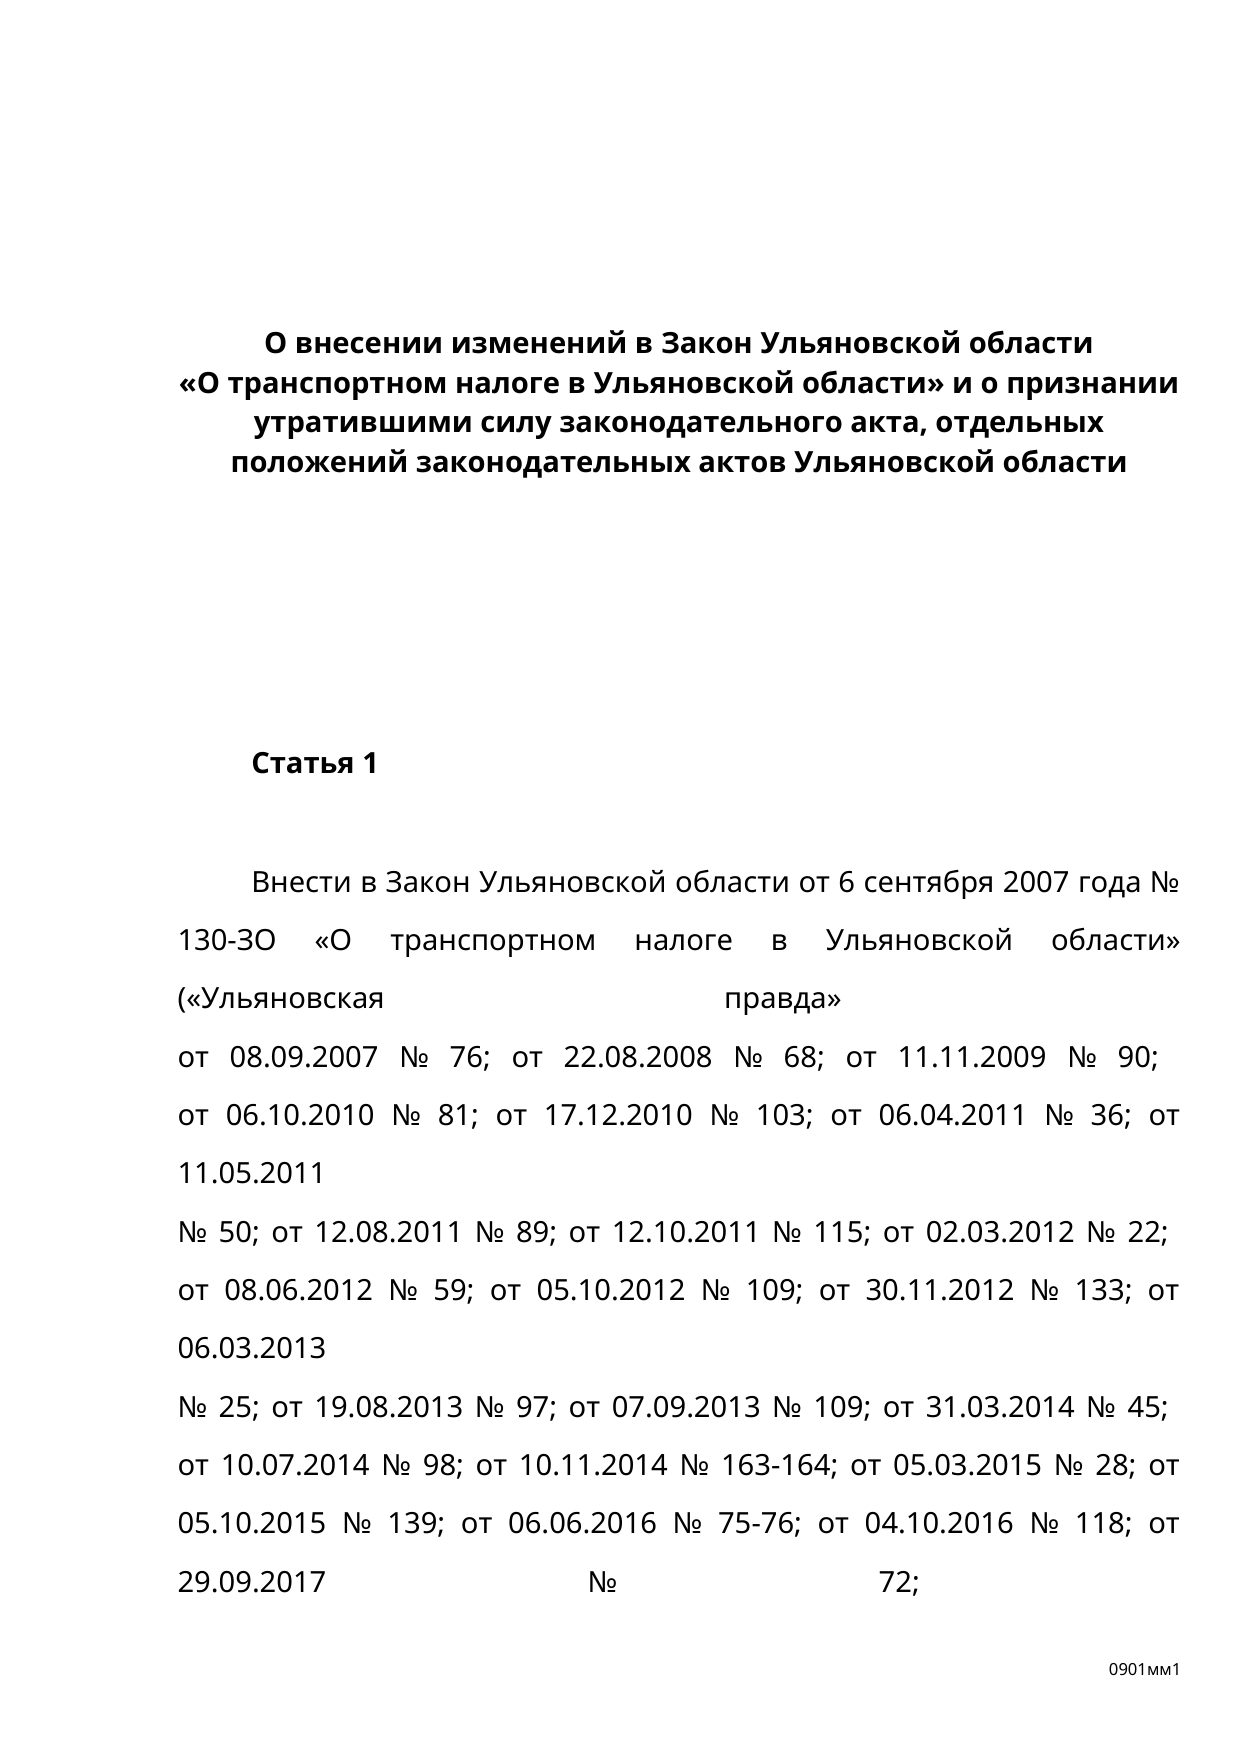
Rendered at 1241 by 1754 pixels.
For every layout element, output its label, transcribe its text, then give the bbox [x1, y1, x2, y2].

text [177, 861, 1181, 1601]
text «О транспортном налоге в Ульяновской области» и о признании утратившими силу законодательного акта, отдельных положений законодательных актов Ульяновской области [177, 362, 1181, 481]
text Статья 1 [177, 742, 1181, 782]
text О внесении изменений в Закон Ульяновской области [177, 322, 1181, 362]
